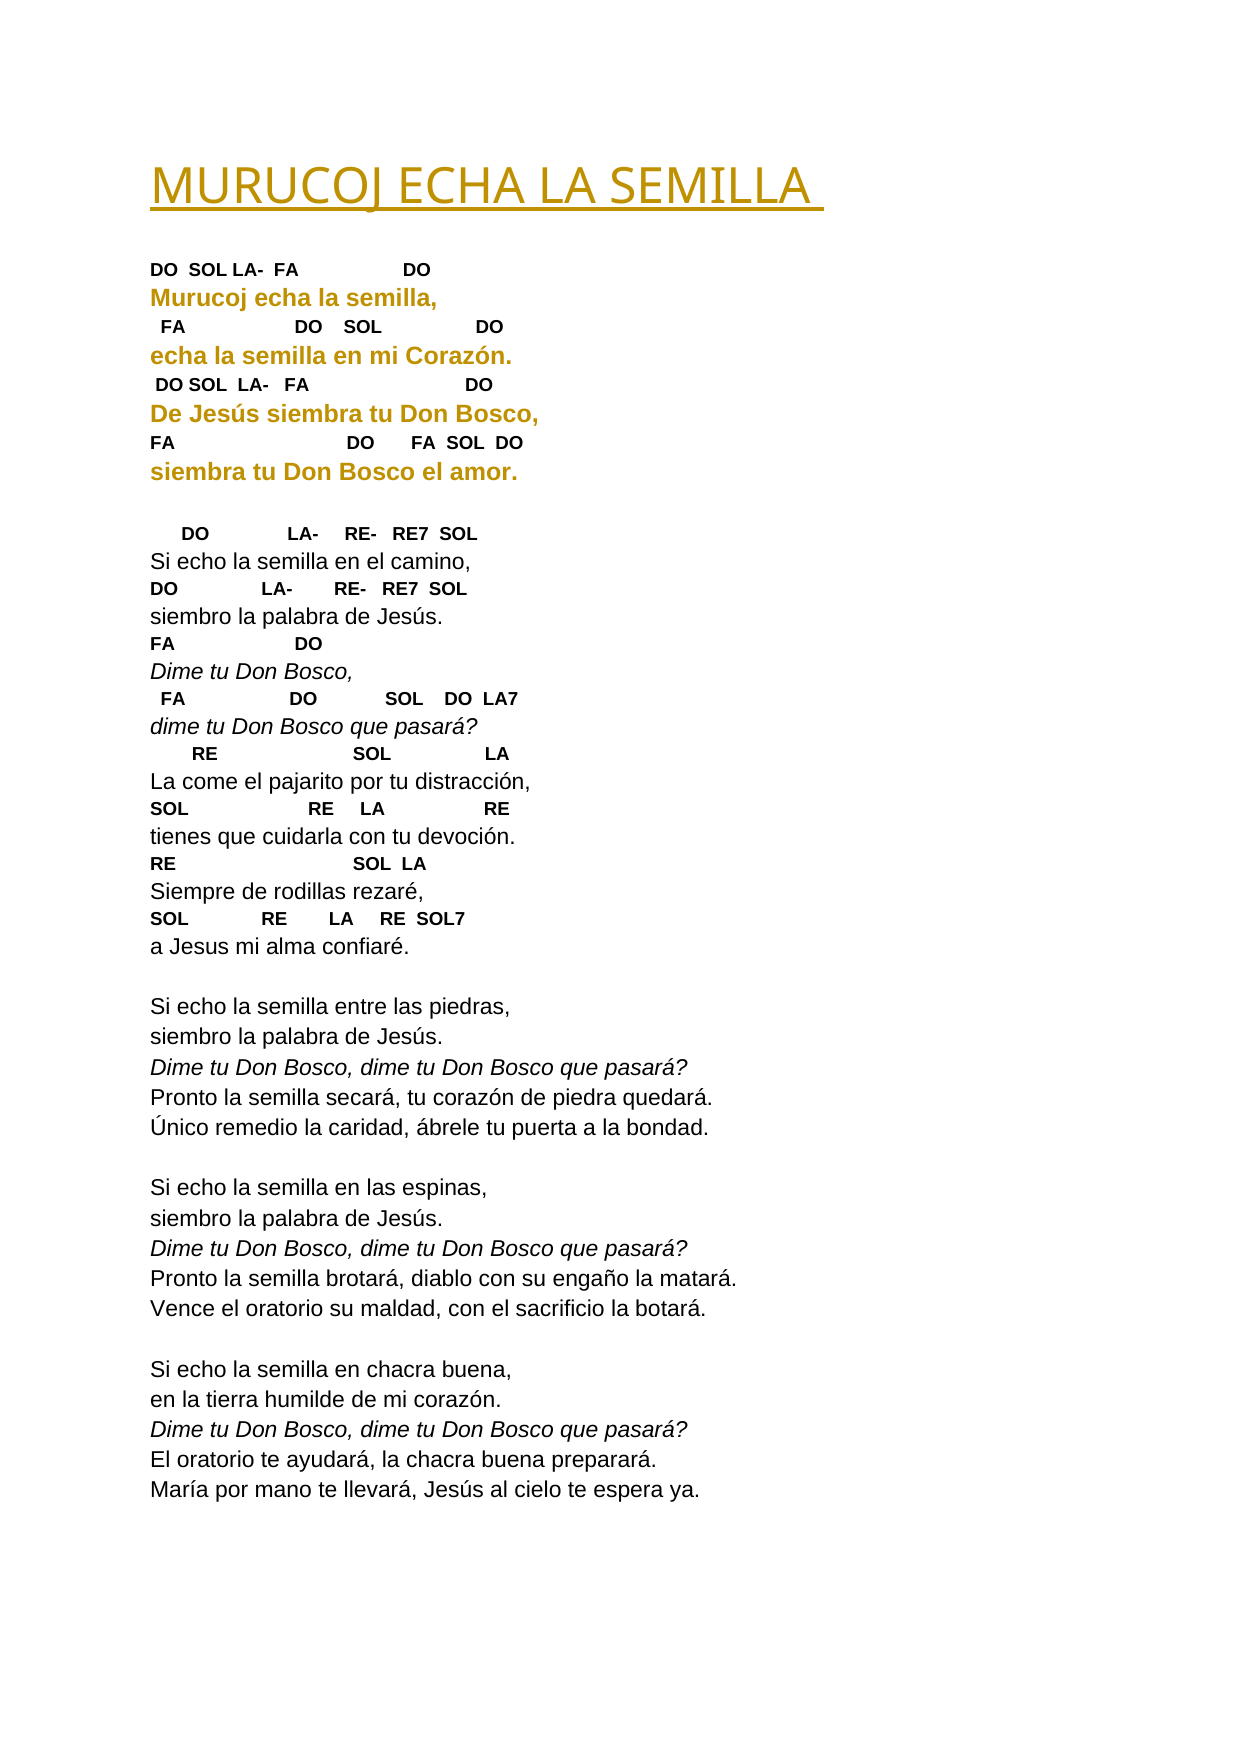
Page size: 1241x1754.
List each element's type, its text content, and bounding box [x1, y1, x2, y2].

text Dime tu Don Bosco, dime tu Don Bosco que pasará? [150, 1235, 1090, 1261]
text Si echo la semilla entre las piedras, [150, 993, 1090, 1019]
text María por mano te llevará, Jesús al cielo te espera ya. [150, 1476, 1090, 1503]
text Si echo la semilla en chacra buena, [150, 1356, 1090, 1382]
text Si echo la semilla en el camino, [150, 548, 1090, 574]
text siembro la palabra de Jesús. [150, 1023, 1090, 1049]
text echa la semilla en mi Corazón. [150, 341, 1090, 370]
text Dime tu Don Bosco, [150, 658, 1090, 684]
subtitle FA DO SOL DO [150, 316, 1090, 338]
subtitle RE SOL LA [150, 853, 1090, 874]
subtitle DO SOL LA- FA DO [150, 374, 1090, 396]
text Pronto la semilla secará, tu corazón de piedra quedará. [150, 1084, 1090, 1110]
text siembra tu Don Bosco el amor. [150, 457, 1090, 486]
text siembro la palabra de Jesús. [150, 603, 1090, 629]
text El oratorio te ayudará, la chacra buena preparará. [150, 1446, 1090, 1472]
text Siempre de rodillas rezaré, [150, 878, 1090, 904]
subtitle RE SOL LA [150, 743, 1090, 764]
text tienes que cuidarla con tu devoción. [150, 823, 1090, 849]
text Dime tu Don Bosco, dime tu Don Bosco que pasará? [150, 1053, 1090, 1080]
subtitle SOL RE LA RE [150, 798, 1090, 819]
subtitle DO LA- RE- RE7 SOL [150, 578, 1090, 599]
subtitle FA DO [150, 633, 1090, 654]
text Pronto la semilla brotará, diablo con su engaño la matará. [150, 1265, 1090, 1291]
text Vence el oratorio su maldad, con el sacrificio la botará. [150, 1295, 1090, 1321]
text MURUCOJ ECHA LA SEMILLA [150, 150, 1090, 218]
text en la tierra humilde de mi corazón. [150, 1386, 1090, 1412]
text a Jesus mi alma confiaré. [150, 933, 1090, 959]
subtitle SOL RE LA RE SOL7 [150, 908, 1090, 929]
text La come el pajarito por tu distracción, [150, 768, 1090, 794]
subtitle DO SOL LA- FA DO [150, 258, 1090, 280]
text siembro la palabra de Jesús. [150, 1204, 1090, 1231]
text Murucoj echa la semilla, [150, 283, 1090, 312]
subtitle DO LA- RE- RE7 SOL [150, 523, 1090, 544]
text Único remedio la caridad, ábrele tu puerta a la bondad. [150, 1114, 1090, 1140]
text Si echo la semilla en las espinas, [150, 1174, 1090, 1201]
text dime tu Don Bosco que pasará? [150, 713, 1090, 739]
subtitle FA DO FA SOL DO [150, 432, 1090, 453]
text De Jesús siembra tu Don Bosco, [150, 399, 1090, 428]
text Dime tu Don Bosco, dime tu Don Bosco que pasará? [150, 1416, 1090, 1442]
subtitle FA DO SOL DO LA7 [150, 688, 1090, 709]
